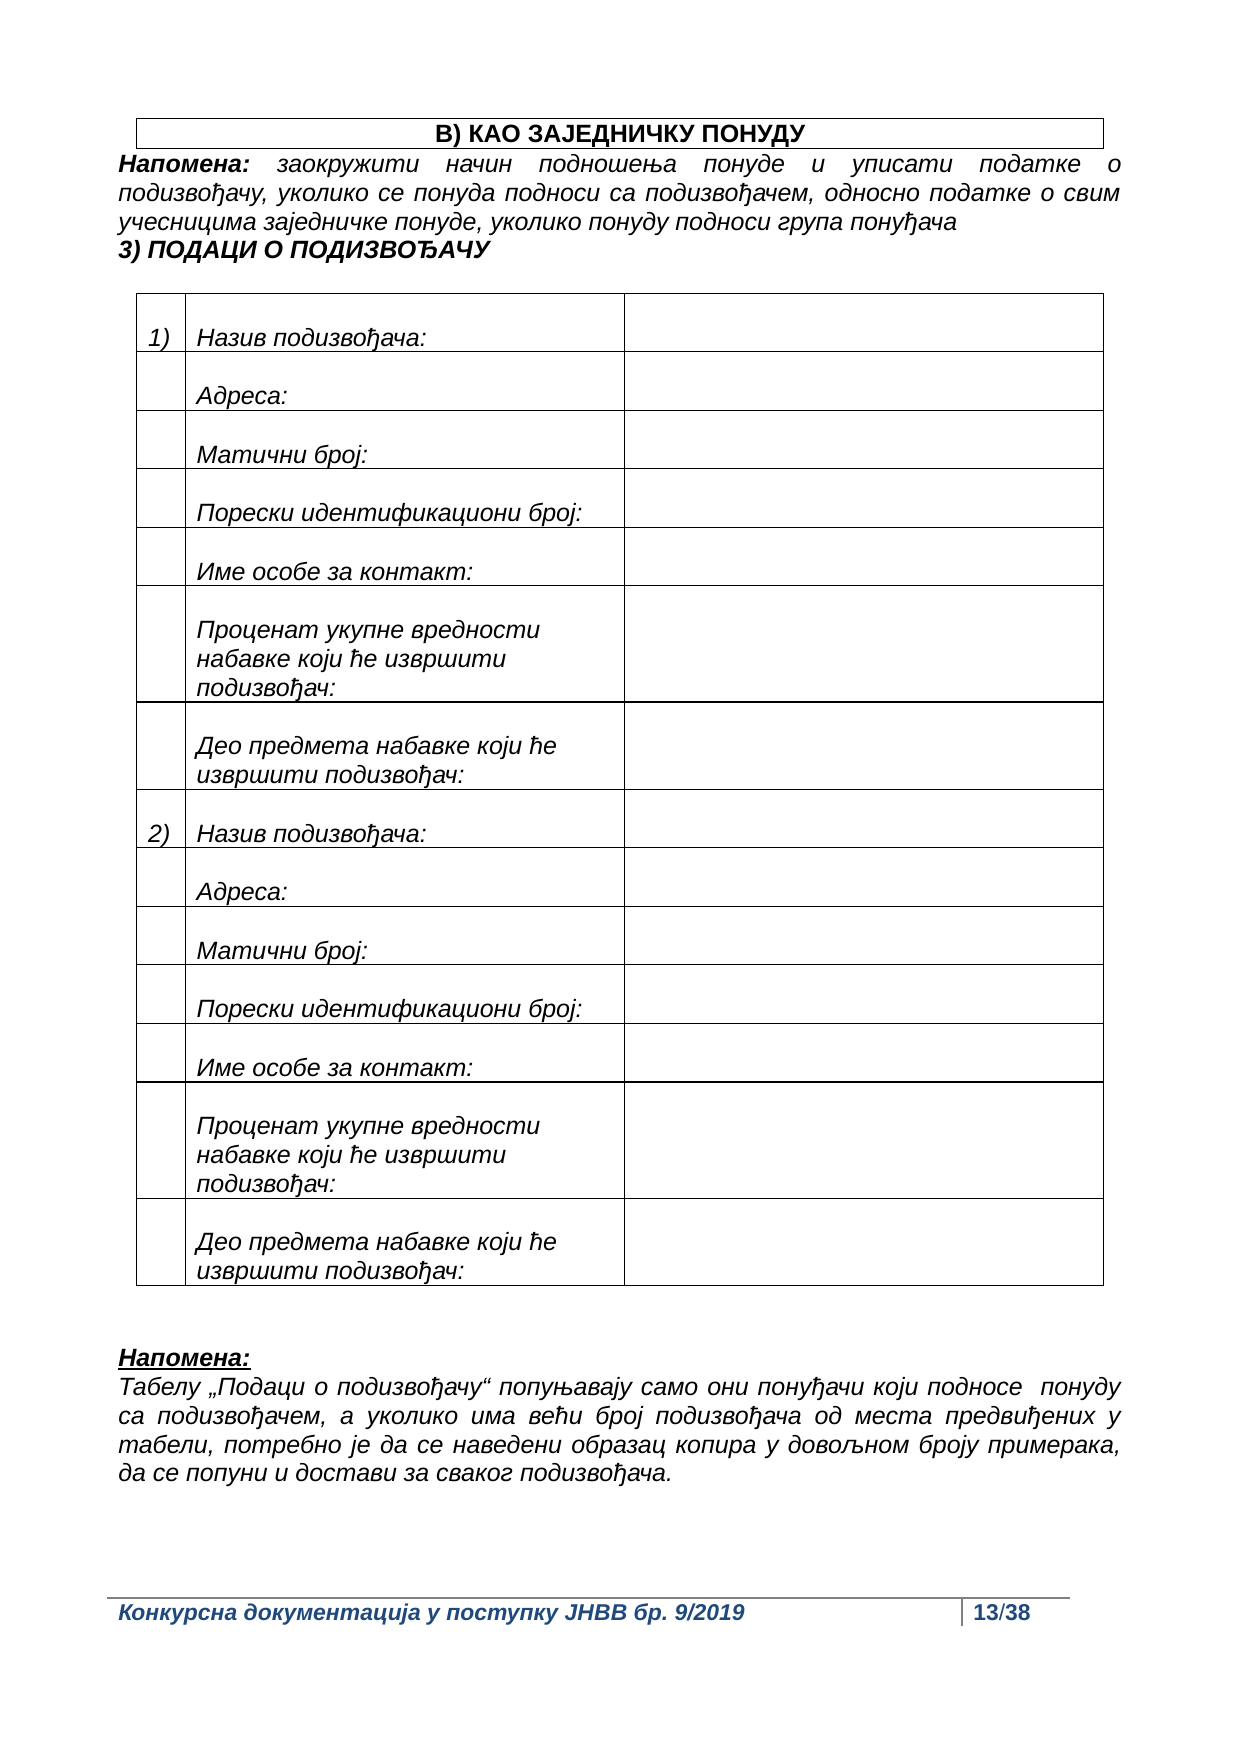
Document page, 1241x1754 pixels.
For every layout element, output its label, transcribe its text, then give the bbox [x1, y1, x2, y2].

table_header [625, 294, 1103, 351]
text Табелу „Подаци о подизвођачу“ попуњавају само они понуђачи који подносе понуду са подизвођачем, а уколико има већи број подизвођача од места предвиђених у табели, потребно је да се наведени образац копира у довољном броју примерака, да се попуни и достави за сваког подизвођача. [118, 1372, 1122, 1487]
table_cell [625, 1083, 1103, 1197]
table_cell [137, 1024, 185, 1081]
table_cell [625, 907, 1103, 964]
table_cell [137, 119, 1103, 148]
table_cell [625, 469, 1103, 527]
table_cell Назив подизвођача: [186, 790, 624, 847]
table_cell [625, 965, 1103, 1023]
table_cell [137, 1199, 185, 1285]
table_cell [625, 352, 1103, 410]
table_cell [137, 965, 185, 1023]
table_cell Део предмета набавке који ће извршити подизвођач: [186, 1199, 624, 1285]
table_cell [625, 1199, 1103, 1285]
table_cell 2) [137, 790, 185, 847]
table_cell Матични број: [186, 907, 624, 964]
table_cell Порески идентификациони број: [186, 965, 624, 1023]
table_cell [137, 1083, 185, 1197]
table_cell Проценат укупне вредности набавке који ће извршити подизвођач: [186, 1083, 624, 1197]
table_cell [625, 411, 1103, 468]
table_cell Адреса: [186, 352, 624, 410]
table_cell [137, 469, 185, 527]
table_cell [137, 411, 185, 468]
table_cell Матични број: [186, 411, 624, 468]
table_cell [625, 703, 1103, 789]
table_cell Адреса: [186, 848, 624, 906]
table_cell [625, 790, 1103, 847]
table_cell [625, 1024, 1103, 1081]
table_cell [137, 703, 185, 789]
table_cell [625, 586, 1103, 701]
text Напомена: [118, 1343, 1122, 1372]
text 3) ПОДАЦИ О ПОДИЗВОЂАЧУ [118, 235, 1122, 264]
table_cell Проценат укупне вредности набавке који ће извршити подизвођач: [186, 586, 624, 701]
table_cell Порески идентификациони број: [186, 469, 624, 527]
table_cell [137, 352, 185, 410]
table_cell [625, 528, 1103, 585]
table_cell [625, 848, 1103, 906]
table_cell [137, 586, 185, 701]
table_cell Име особе за контакт: [186, 528, 624, 585]
table_header Назив подизвођача: [186, 294, 624, 351]
table_cell [137, 848, 185, 906]
table_cell Део предмета набавке који ће извршити подизвођач: [186, 703, 624, 789]
text Напомена: заокружити начин подношења понуде и уписати податке о подизвођачу, уколико се понуда подноси са подизвођачем, односно податке о свим учесницима заједничке понуде, уколико понуду подноси група понуђача [118, 149, 1122, 235]
table_header 1) [137, 294, 185, 351]
table_cell [137, 528, 185, 585]
table_cell Име особе за контакт: [186, 1024, 624, 1081]
table_cell [137, 907, 185, 964]
